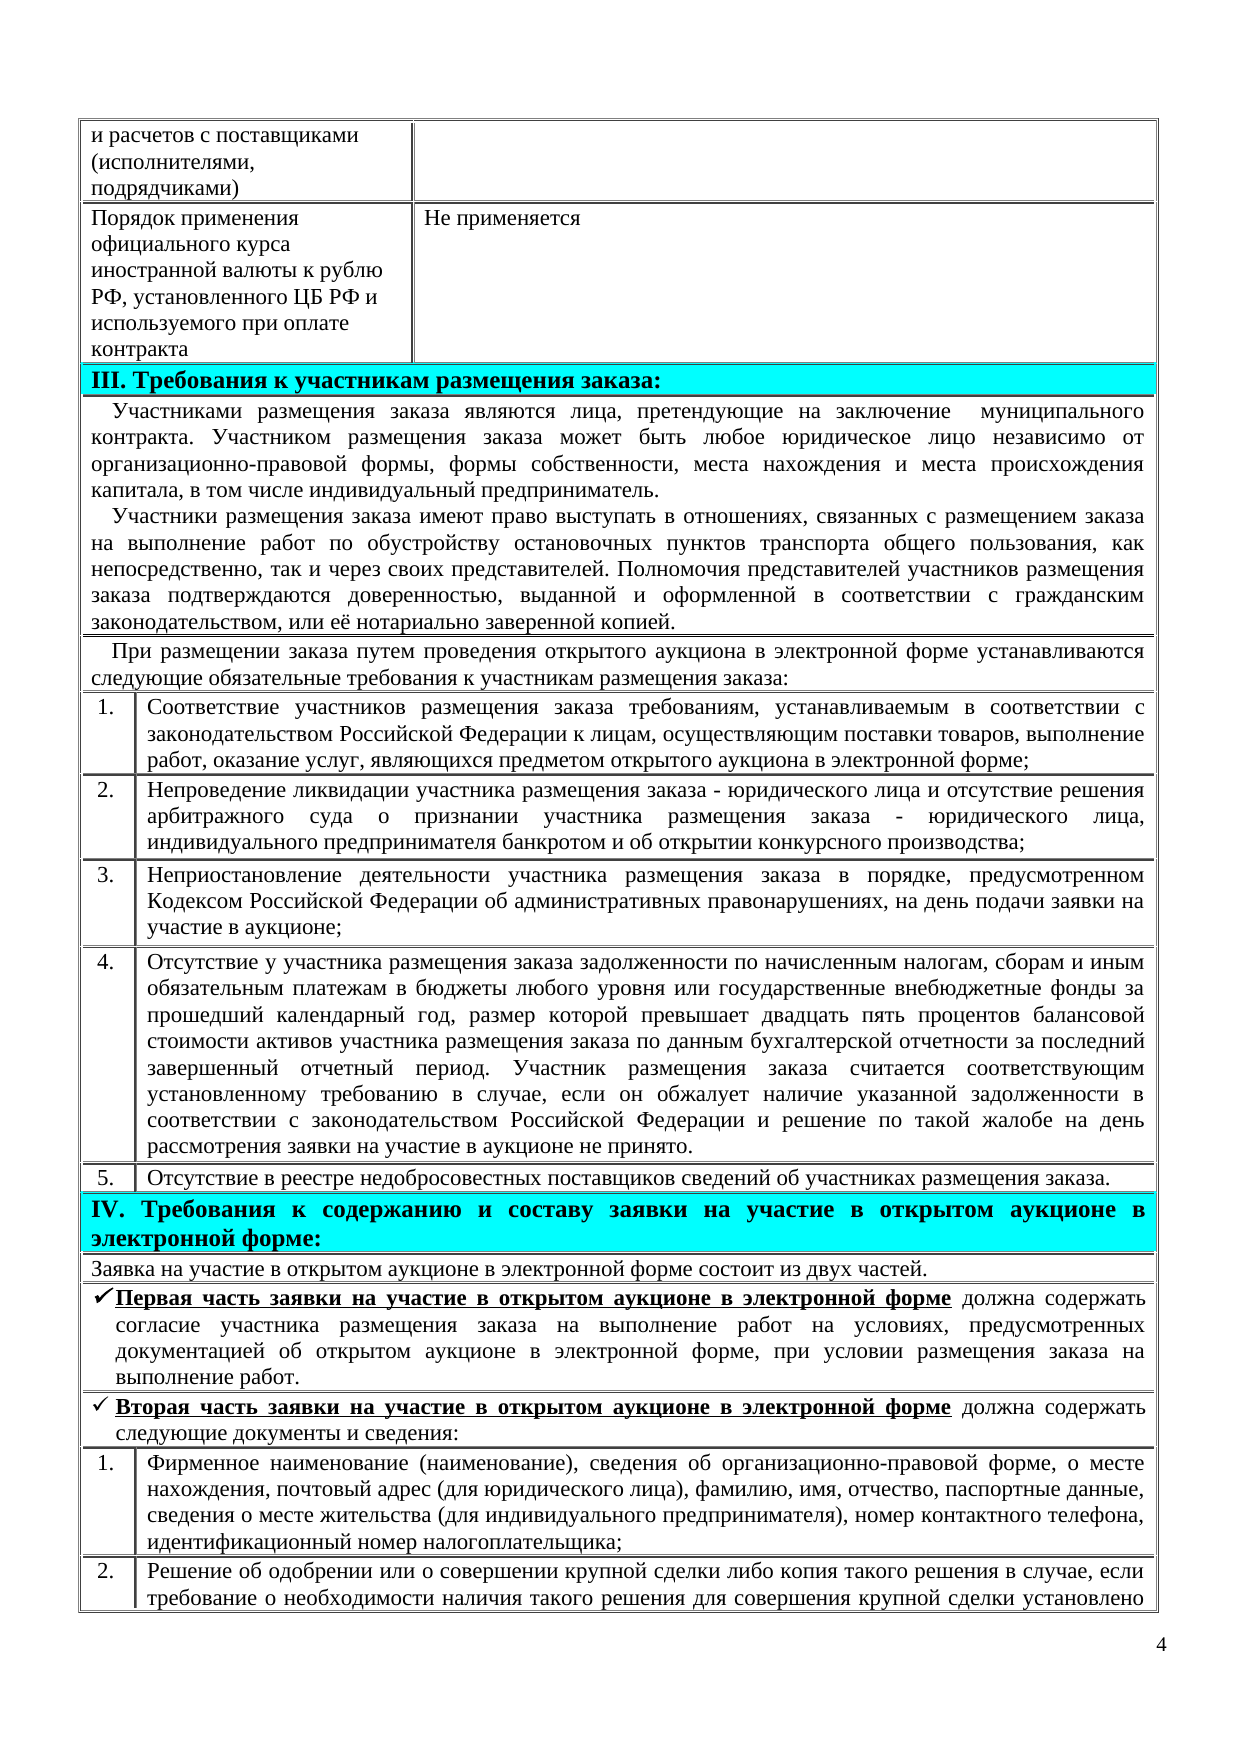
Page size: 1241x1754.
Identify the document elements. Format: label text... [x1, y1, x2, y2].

table_cell Участниками размещения заказа являются лица, претендующие на заключение муниципального контракта. Участником размещения заказа может быть любое юридическое лицо независимо от организационно-правовой формы, формы собственности, места нахождения и места происхождения капитала, в том числе индивидуальный предприниматель. Участники размещения заказа имеют право выступать в отношениях, связанных с размещением заказа на выполнение работ по обустройству остановочных пунктов транспорта общего пользования, как непосредственно, так и через своих представителей. Полномочия представителей участников размещения заказа подтверждаются доверенностью, выданной и оформленной в соответствии с гражданским законодательством, или её нотариально заверенной копией. [81, 394, 1156, 634]
table_cell Фирменное наименование (наименование), сведения об организационно-правовой форме, о месте нахождения, почтовый адрес (для юридического лица), фамилию, имя, отчество, паспортные данные, сведения о месте жительства (для индивидуального предпринимателя), номер контактного телефона, идентификационный номер налогоплательщика; [137, 1446, 1157, 1554]
table_cell Соответствие участников размещения заказа требованиям, устанавливаемым в соответствии с законодательством Российской Федерации к лицам, осуществляющим поставки товаров, выполнение работ, оказание услуг, являющихся предметом открытого аукциона в электронной форме; [137, 690, 1156, 772]
table_cell [80, 1554, 136, 1610]
table_cell [80, 858, 134, 945]
table_cell III. Требования к участникам размещения заказа: [81, 362, 1156, 394]
table_cell [81, 690, 135, 772]
table_cell IV. Требования к содержанию и составу заявки на участие в открытом аукционе в электронной форме: [81, 1191, 1156, 1251]
table_cell Заявка на участие в открытом аукционе в электронной форме состоит из двух частей. [80, 1251, 1157, 1281]
table_cell Отсутствие у участника размещения заказа задолженности по начисленным налогам, сборам и иным обязательным платежам в бюджеты любого уровня или государственные внебюджетные фонды за прошедший календарный год, размер которой превышает двадцать пять процентов балансовой стоимости активов участника размещения заказа по данным бухгалтерской отчетности за последний завершенный отчетный период. Участник размещения заказа считается соответствующим установленному требованию в случае, если он обжалует наличие указанной задолженности в соответствии с законодательством Российской Федерации и решение по такой жалобе на день рассмотрения заявки на участие в аукционе не принято. [137, 945, 1156, 1161]
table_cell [81, 121, 413, 200]
table_cell При размещении заказа путем проведения открытого аукциона в электронной форме устанавливаются следующие обязательные требования к участникам размещения заказа: [81, 634, 1156, 690]
table_cell Не применяется [413, 200, 1157, 362]
table_cell Первая часть заявки на участие в открытом аукционе в электронной форме должна содержать согласие участника размещения заказа на выполнение работ на условиях, предусмотренных документацией об открытом аукционе в электронной форме, при условии размещения заказа на выполнение работ. [81, 1281, 1156, 1390]
table_cell [81, 1161, 135, 1191]
table_cell [81, 945, 135, 1161]
table_cell [80, 1446, 134, 1554]
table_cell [136, 1554, 1157, 1610]
table_cell Вторая часть заявки на участие в открытом аукционе в электронной форме должна содержать следующие документы и сведения: [81, 1390, 1156, 1446]
table_cell Рубль РФ [413, 121, 1156, 200]
table_cell Непроведение ликвидации участника размещения заказа - юридического лица и отсутствие решения арбитражного суда о признании участника размещения заказа - юридического лица, индивидуального предпринимателя банкротом и об открытии конкурсного производства; [137, 773, 1157, 857]
table_cell Порядок применения официального курса иностранной валюты к рублю РФ, установленного ЦБ РФ и используемого при оплате контракта [80, 200, 413, 362]
table_cell Отсутствие в реестре недобросовестных поставщиков сведений об участниках размещения заказа. [137, 1161, 1156, 1191]
table_cell Неприостановление деятельности участника размещения заказа в порядке, предусмотренном Кодексом Российской Федерации об административных правонарушениях, на день подачи заявки на участие в аукционе; [137, 858, 1157, 945]
table_cell [80, 773, 134, 857]
